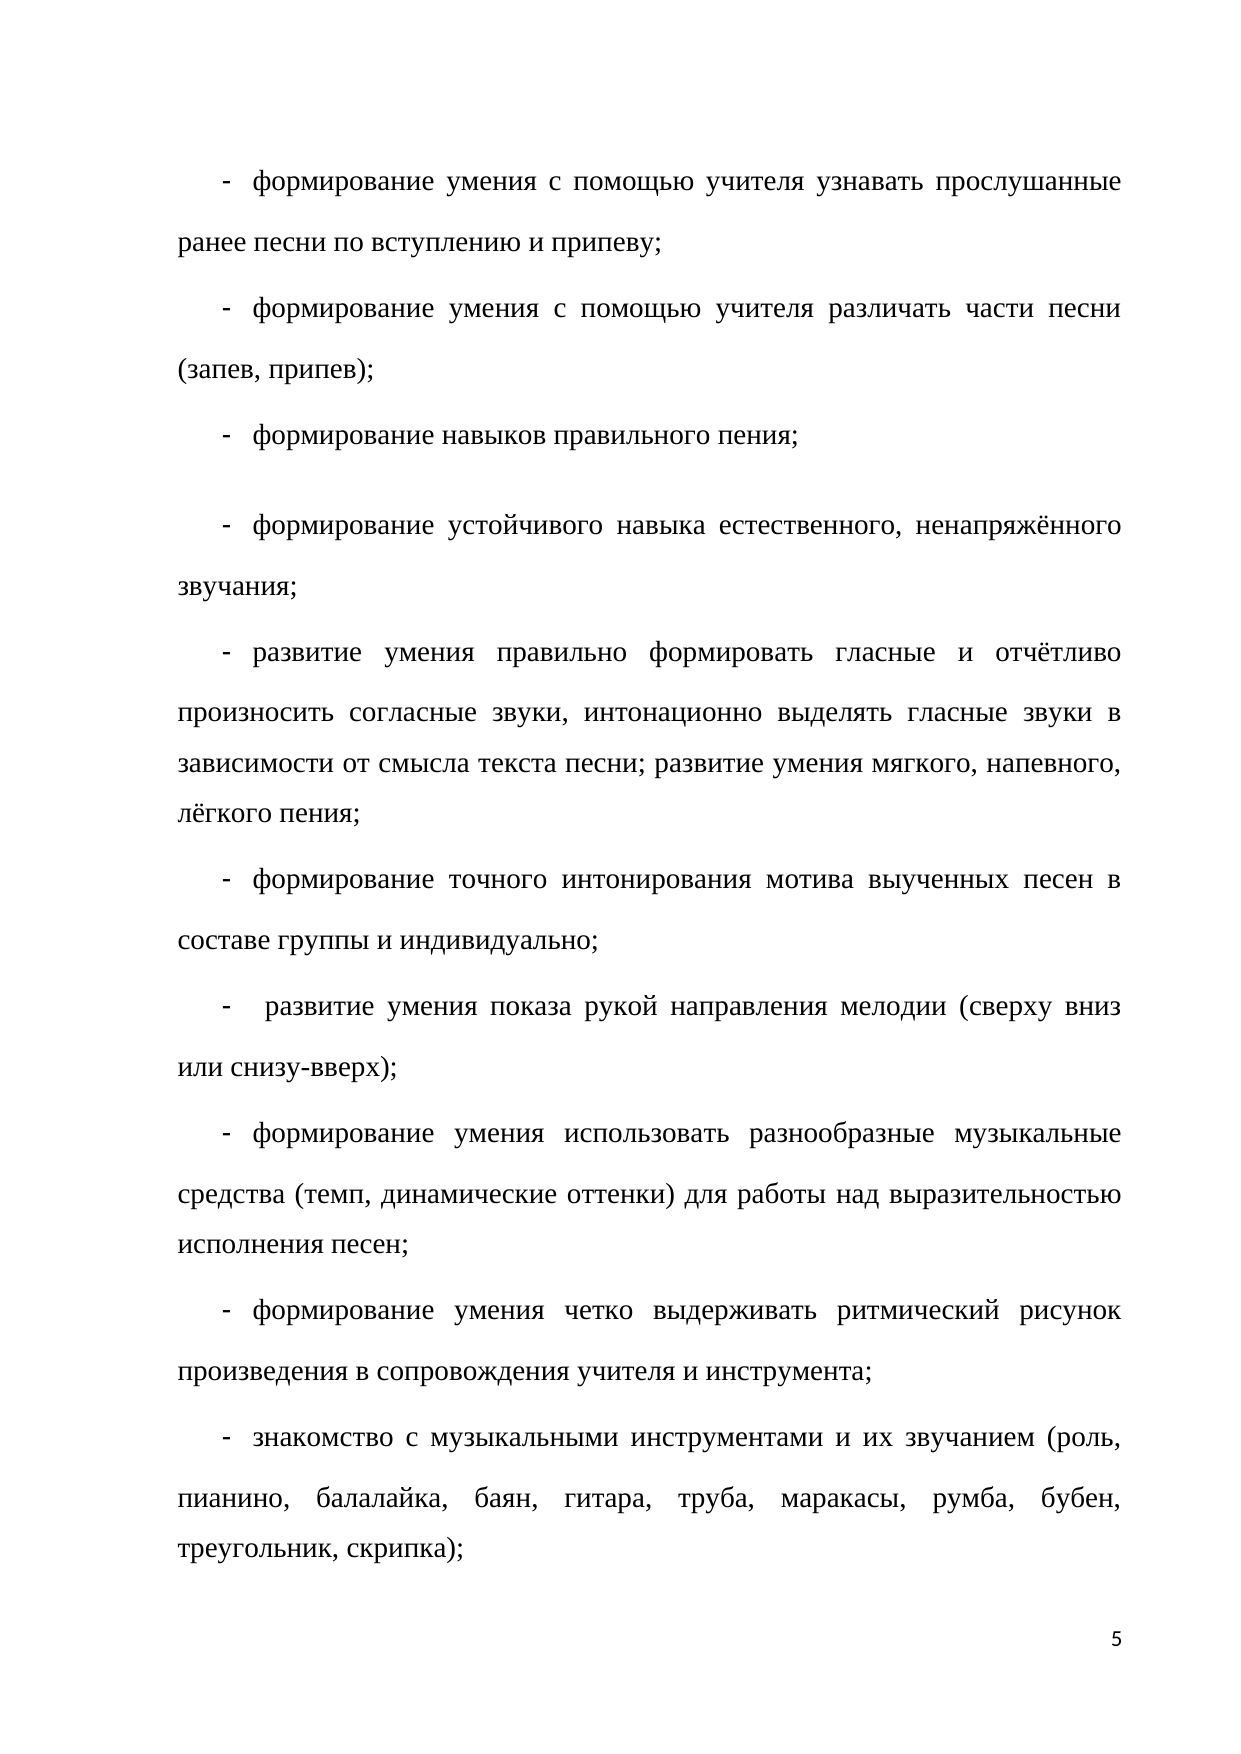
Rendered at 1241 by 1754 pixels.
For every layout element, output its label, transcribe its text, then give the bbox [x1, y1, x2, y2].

list формирование навыков правильного пения; [177, 401, 1122, 461]
list формирование умения с помощью учителя узнавать прослушанные ранее песни по вступлению и припеву; [177, 148, 1122, 258]
list формирование точного интонирования мотива выученных песен в составе группы и индивидуально; [177, 846, 1122, 956]
list формирование умения использовать разнообразные музыкальные средства (темп, динамические оттенки) для работы над выразительностью исполнения песен; [177, 1099, 1122, 1260]
list знакомство с музыкальными инструментами и их звучанием (роль, пианино, балалайка, баян, гитара, труба, маракасы, румба, бубен, треугольник, скрипка); [177, 1403, 1122, 1564]
list формирование умения четко выдерживать ритмический рисунок произведения в сопровождения учителя и инструмента; [177, 1276, 1122, 1387]
list развитие умения показа рукой направления мелодии (сверху вниз или снизу-вверх); [177, 972, 1122, 1082]
list развитие умения правильно формировать гласные и отчётливо произносить согласные звуки, интонационно выделять гласные звуки в зависимости от смысла текста песни; развитие умения мягкого, напевного, лёгкого пения; [177, 618, 1122, 829]
list формирование устойчивого навыка естественного, ненапряжённого звучания; [177, 491, 1122, 601]
list формирование умения с помощью учителя различать части песни (запев, припев); [177, 274, 1122, 385]
